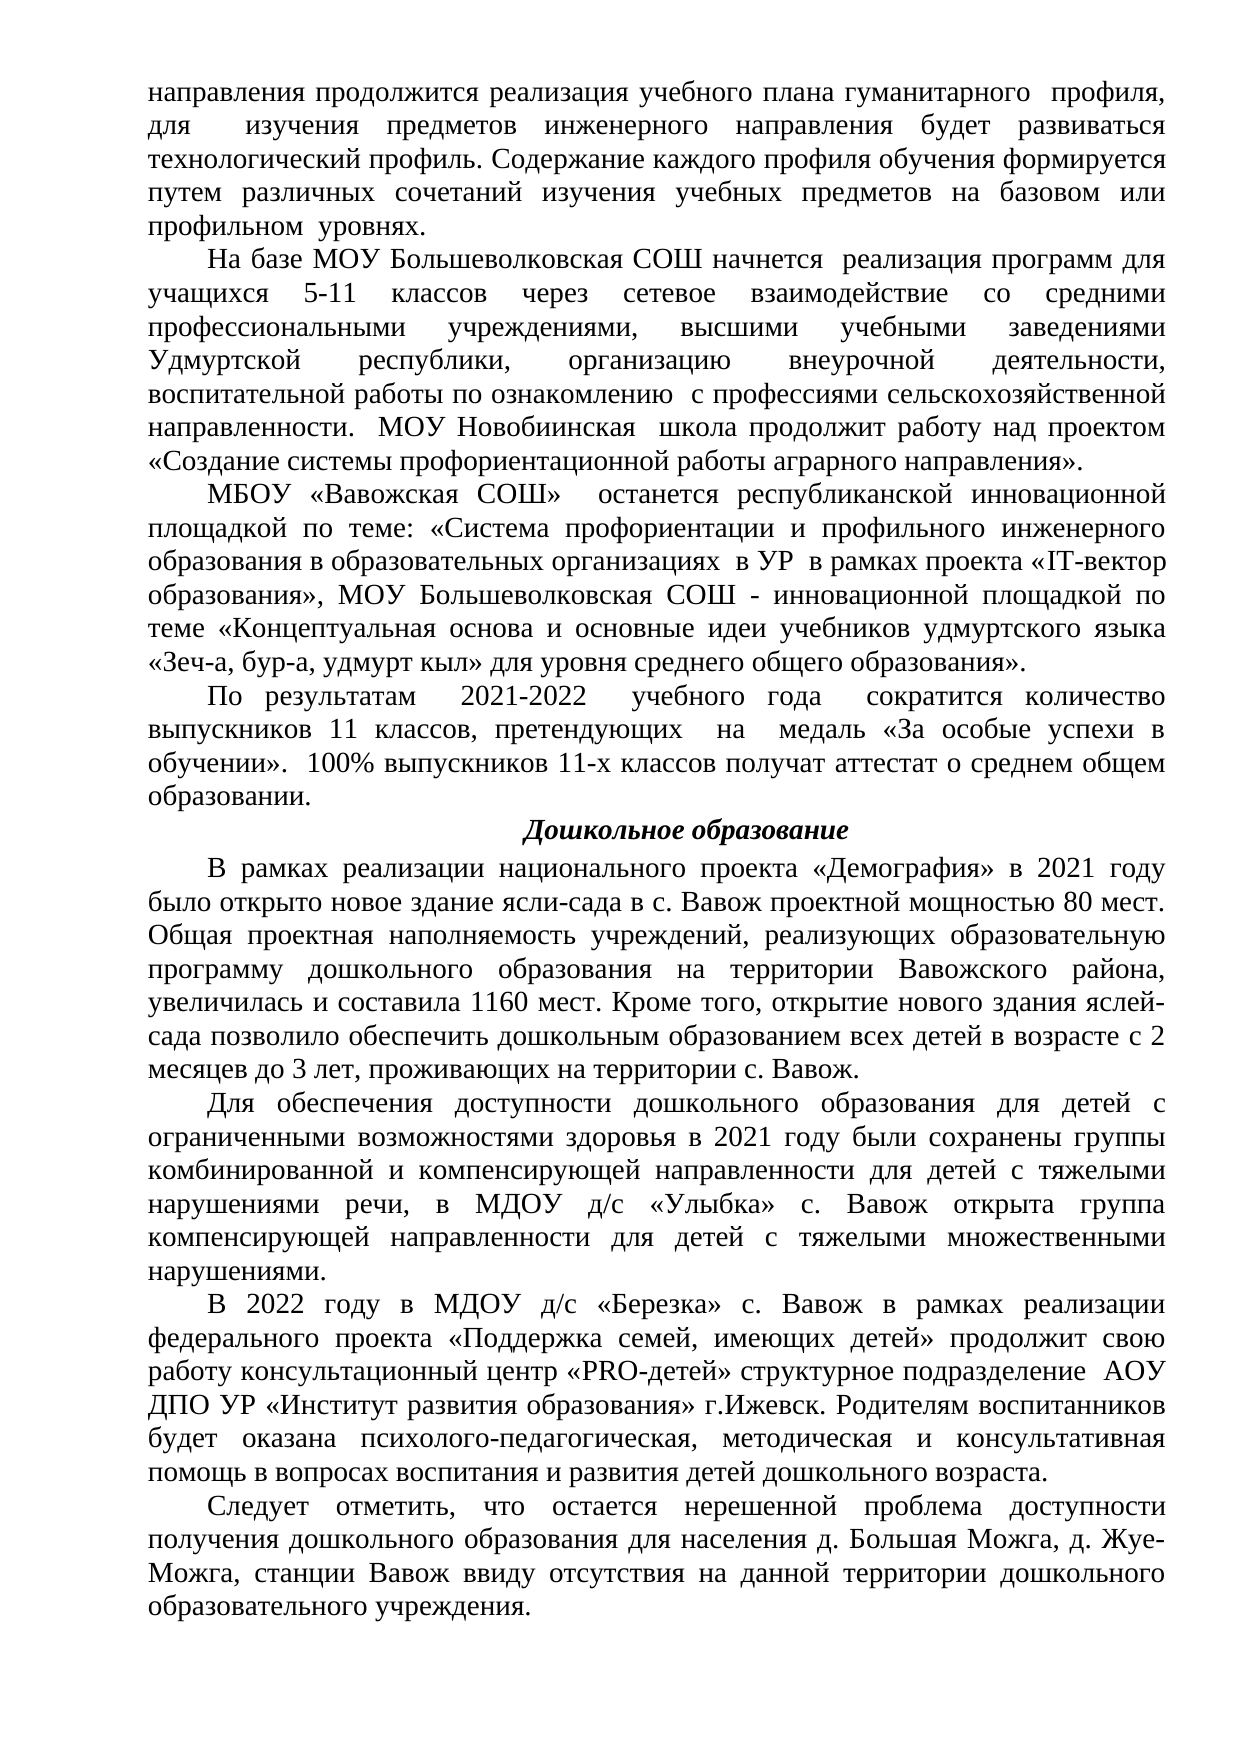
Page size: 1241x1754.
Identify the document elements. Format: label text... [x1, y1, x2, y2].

text Для обеспечения доступности дошкольного образования для детей с ограниченными возможностями здоровья в 2021 году были сохранены группы комбинированной и компенсирующей направленности для детей с тяжелыми нарушениями речи, в МДОУ д/с «Улыбка» с. Вавож открыта группа компенсирующей направленности для детей с тяжелыми множественными нарушениями. [148, 1085, 1167, 1286]
text В рамках реализации национального проекта «Демография» в 2021 году было открыто новое здание ясли-сада в с. Вавож проектной мощностью 80 мест. Общая проектная наполняемость учреждений, реализующих образовательную программу дошкольного образования на территории Вавожского района, увеличилась и составила 1160 мест. Кроме того, открытие нового здания яслей-сада позволило обеспечить дошкольным образованием всех детей в возрасте с 2 месяцев до 3 лет, проживающих на территории с. Вавож. [148, 850, 1167, 1085]
text МБОУ «Вавожская СОШ» останется республиканской инновационной площадкой по теме: «Система профориентации и профильного инженерного образования в образовательных организациях в УР в рамках проекта «IT-вектор образования», МОУ Большеволковская СОШ - инновационной площадкой по теме «Концептуальная основа и основные идеи учебников удмуртского языка «Зеч-а, бур-а, удмурт кыл» для уровня среднего общего образования». [148, 476, 1167, 678]
text На базе МОУ Большеволковская СОШ начнется реализация программ для учащихся 5-11 классов через сетевое взаимодействие со средними профессиональными учреждениями, высшими учебными заведениями Удмуртской республики, организацию внеурочной деятельности, воспитательной работы по ознакомлению с профессиями сельскохозяйственной направленности. МОУ Новобиинская школа продолжит работу над проектом «Создание системы профориентационной работы аграрного направления». [148, 242, 1167, 476]
text Дошкольное образование [148, 812, 1167, 845]
text В 2022 году в МДОУ д/с «Березка» с. Вавож в рамках реализации федерального проекта «Поддержка семей, имеющих детей» продолжит свою работу консультационный центр «PRO-детей» структурное подразделение АОУ ДПО УР «Институт развития образования» г.Ижевск. Родителям воспитанников будет оказана психолого-педагогическая, методическая и консультативная помощь в вопросах воспитания и развития детей дошкольного возраста. [148, 1286, 1167, 1488]
text По результатам 2021-2022 учебного года сократится количество выпускников 11 классов, претендующих на медаль «За особые успехи в обучении». 100% выпускников 11-х классов получат аттестат о среднем общем образовании. [148, 678, 1167, 812]
text Следует отметить, что остается нерешенной проблема доступности получения дошкольного образования для населения д. Большая Можга, д. Жуе-Можга, станции Вавож ввиду отсутствия на данной территории дошкольного образовательного учреждения. [148, 1488, 1167, 1622]
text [148, 74, 1167, 242]
